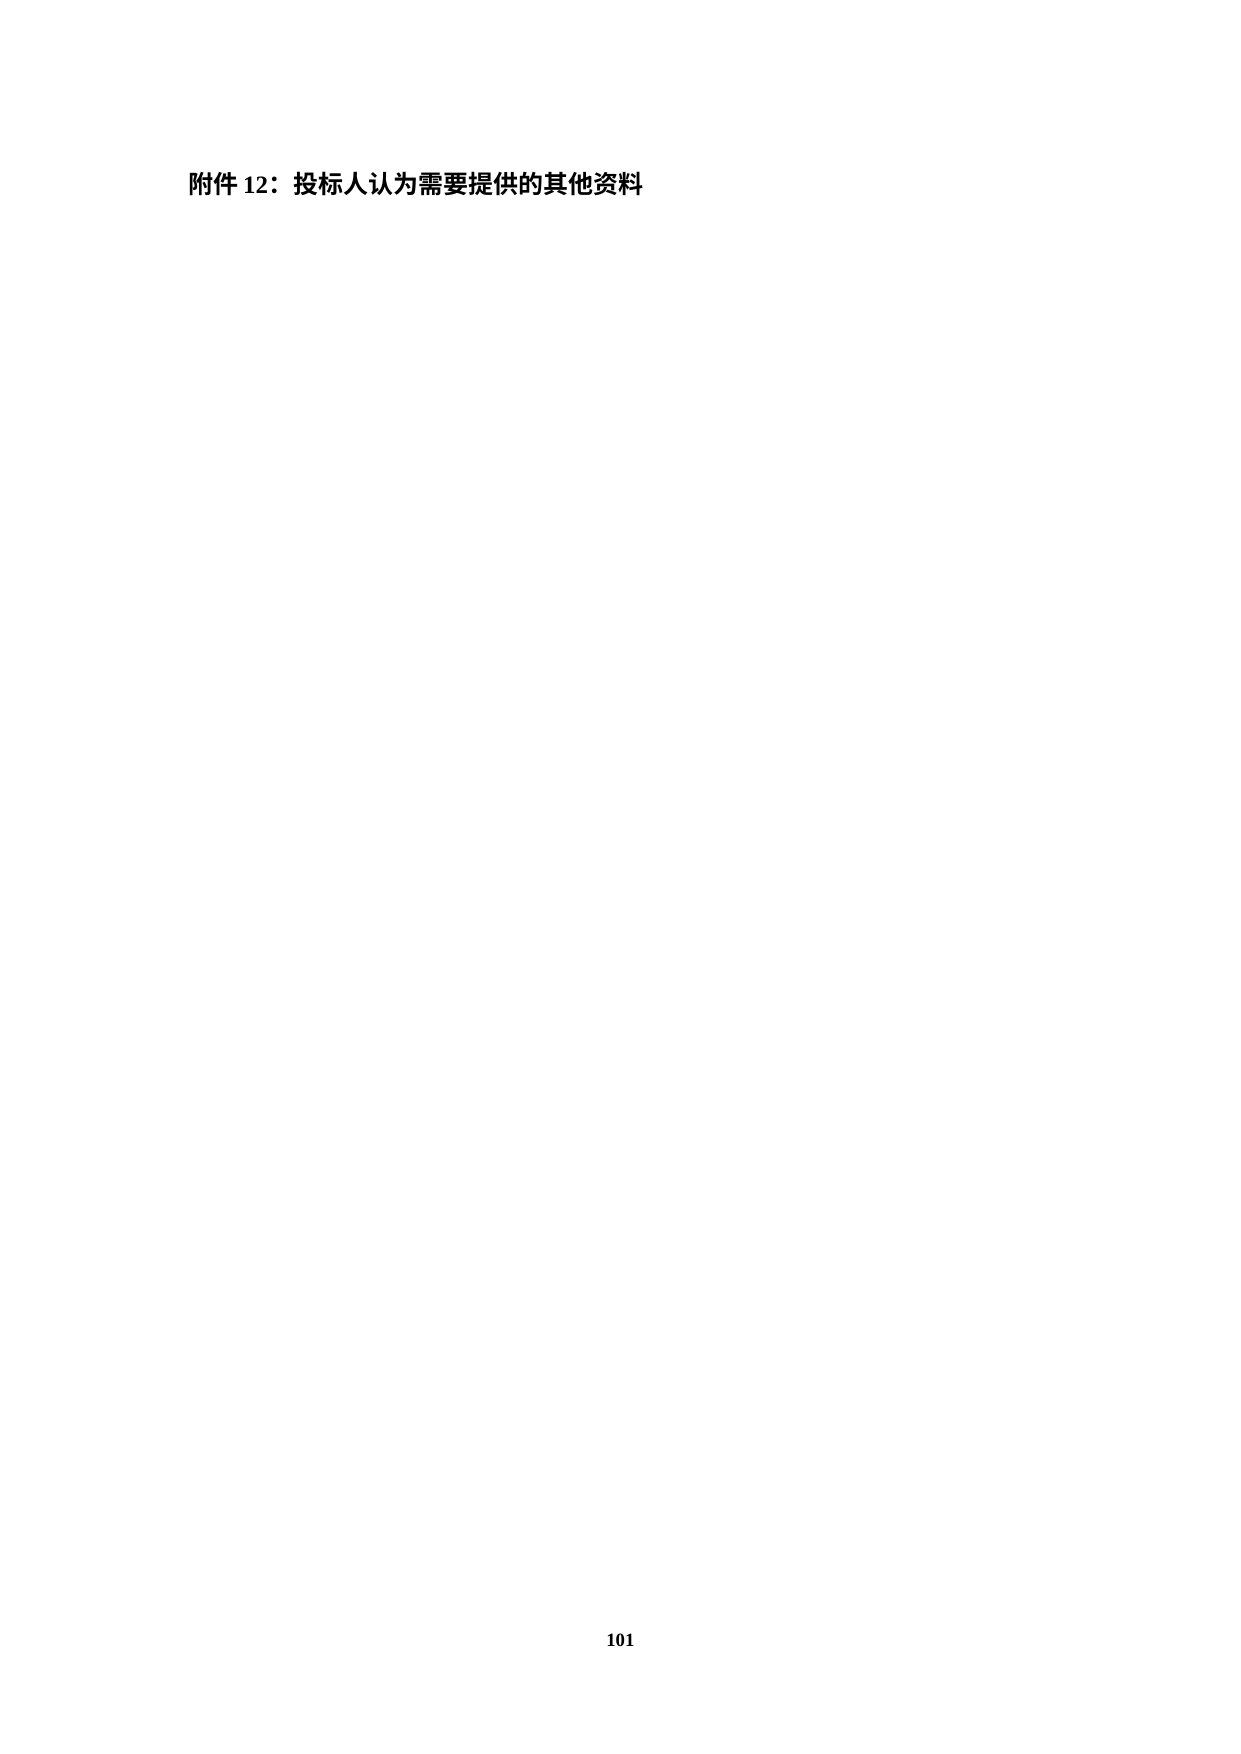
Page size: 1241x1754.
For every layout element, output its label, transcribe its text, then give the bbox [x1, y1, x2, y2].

text 附件12：投标人认为需要提供的其他资料 [188, 164, 1052, 201]
